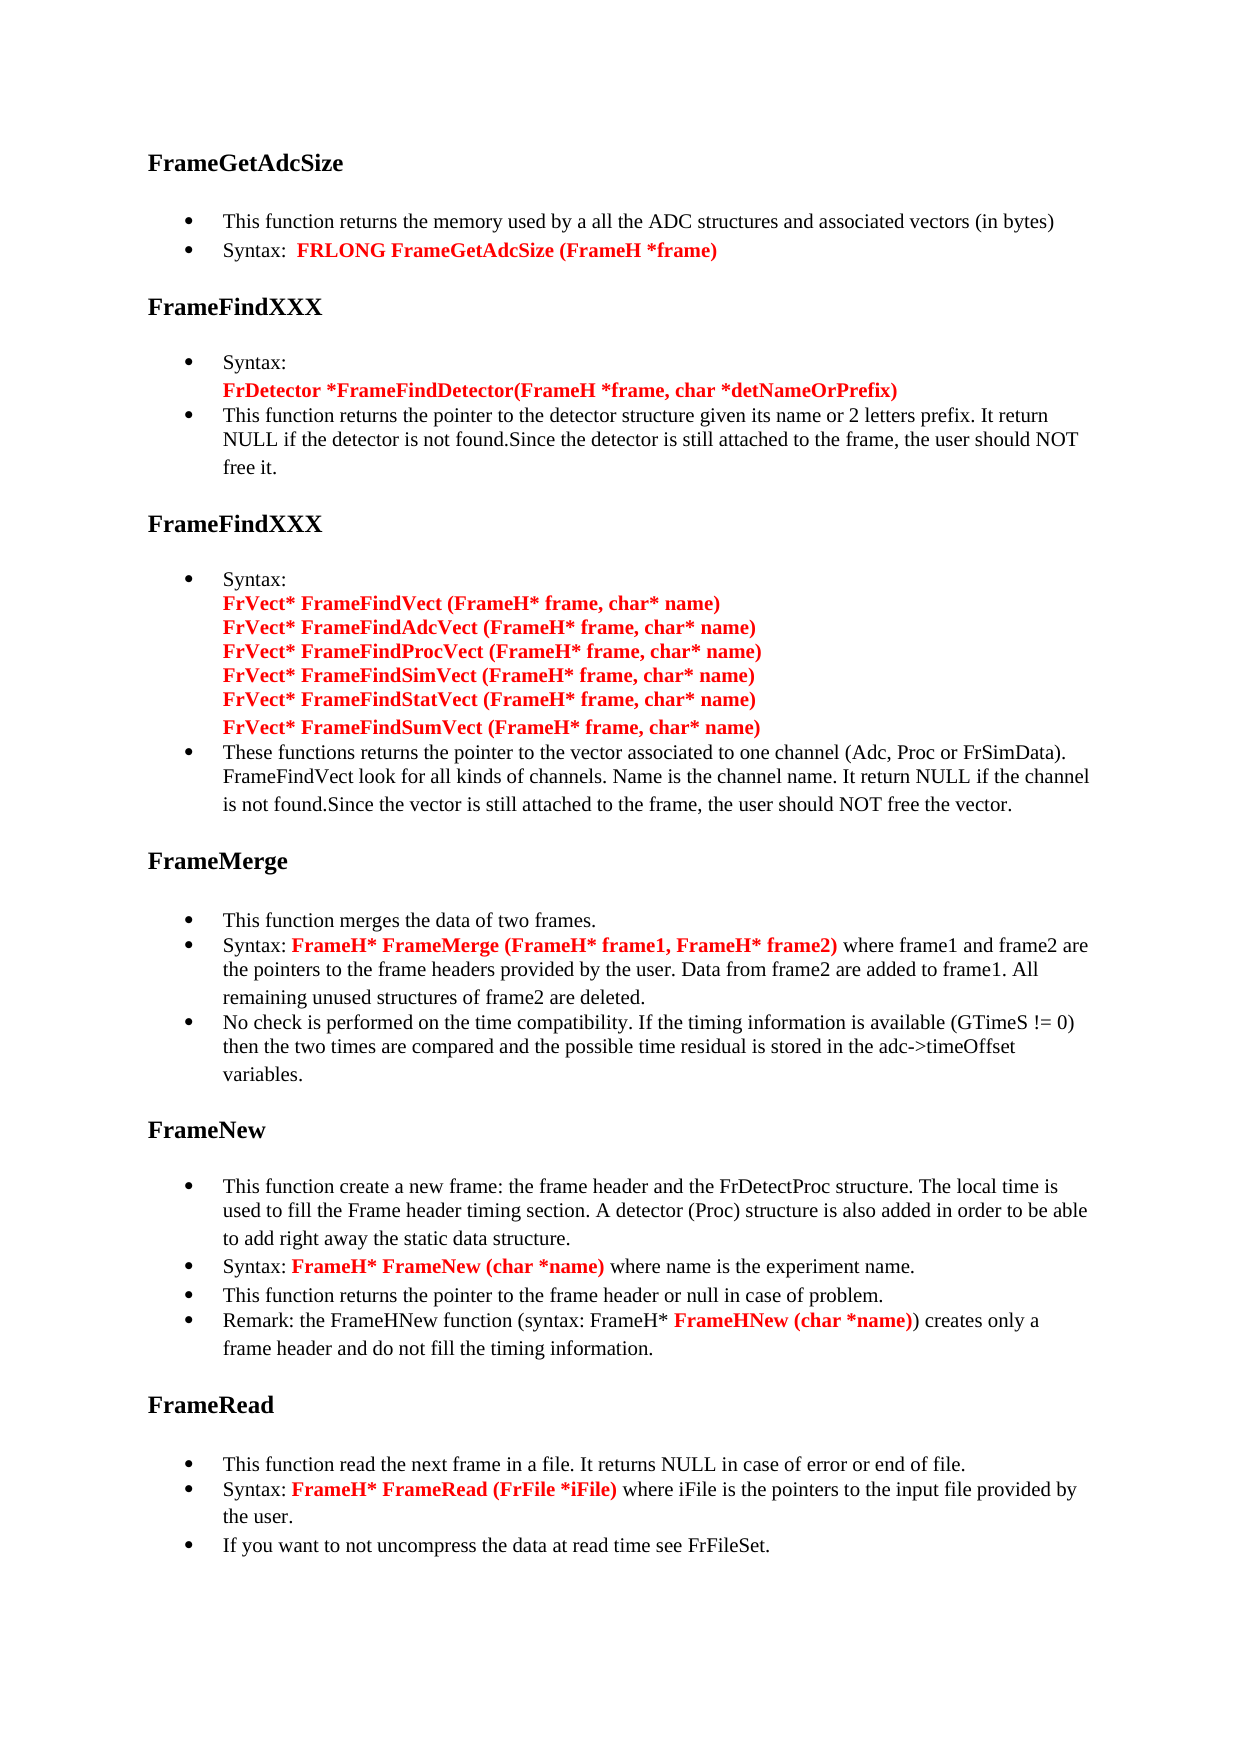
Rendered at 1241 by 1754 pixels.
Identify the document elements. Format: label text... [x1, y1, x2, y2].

list Syntax: FRLONG FrameGetAdcSize (FrameH *frame) [185, 234, 1093, 263]
list No check is performed on the time compatibility. If the timing information is available (GTimeS != 0) then the two times are compared and the possible time residual is stored in the adc->timeOffset variables. [185, 1009, 1093, 1086]
list This function returns the pointer to the detector structure given its name or 2 letters prefix. It return NULL if the detector is not found.Since the detector is still attached to the frame, the user should NOT free it. [185, 403, 1093, 480]
list Remark: the FrameHNew function (syntax: FrameH* FrameHNew (char *name)) creates only a frame header and do not fill the timing information. [185, 1308, 1093, 1361]
subtitle FrameNew [148, 1116, 1093, 1144]
subtitle FrameFindXXX [148, 292, 1093, 321]
subtitle FrameGetAdcSize [148, 148, 1093, 176]
subtitle FrameMerge [148, 846, 1093, 875]
subtitle FrameFindXXX [148, 509, 1093, 538]
list This function read the next frame in a file. It returns NULL in case of error or end of file. [185, 1448, 1093, 1477]
list This function merges the data of two frames. [185, 904, 1093, 933]
list This function returns the pointer to the frame header or null in case of problem. [185, 1279, 1093, 1308]
list Syntax: FrameH* FrameMerge (FrameH* frame1, FrameH* frame2) where frame1 and frame2 are the pointers to the frame headers provided by the user. Data from frame2 are added to frame1. All remaining unused structures of frame2 are deleted. [185, 933, 1093, 1009]
list These functions returns the pointer to the vector associated to one channel (Adc, Proc or FrSimData). FrameFindVect look for all kinds of channels. Name is the channel name. It return NULL if the channel is not found.Since the vector is still attached to the frame, the user should NOT free the vector. [185, 740, 1093, 817]
list This function returns the memory used by a all the ADC structures and associated vectors (in bytes) [185, 206, 1093, 234]
list If you want to not uncompress the data at read time see FrFileSet. [185, 1529, 1093, 1558]
list This function create a new frame: the frame header and the FrDetectProc structure. The local time is used to fill the Frame header timing section. A detector (Proc) structure is also added in order to be able to add right away the static data structure. [185, 1173, 1093, 1250]
list Syntax: FrameH* FrameRead (FrFile *iFile) where iFile is the pointers to the input file provided by the user. [185, 1477, 1093, 1529]
subtitle FrameRead [148, 1390, 1093, 1419]
list Syntax: FrVect* FrameFindVect (FrameH* frame, char* name) FrVect* FrameFindAdcVect (FrameH* frame, char* name) FrVect* FrameFindProcVect (FrameH* frame, char* name) FrVect* FrameFindSimVect (FrameH* frame, char* name) FrVect* FrameFindStatVect (FrameH* frame, char* name) FrVect* FrameFindSumVect (FrameH* frame, char* name) [185, 567, 1093, 740]
list Syntax: FrameH* FrameNew (char *name) where name is the experiment name. [185, 1250, 1093, 1279]
list Syntax: FrDetector *FrameFindDetector(FrameH *frame, char *detNameOrPrefix) [185, 350, 1093, 403]
